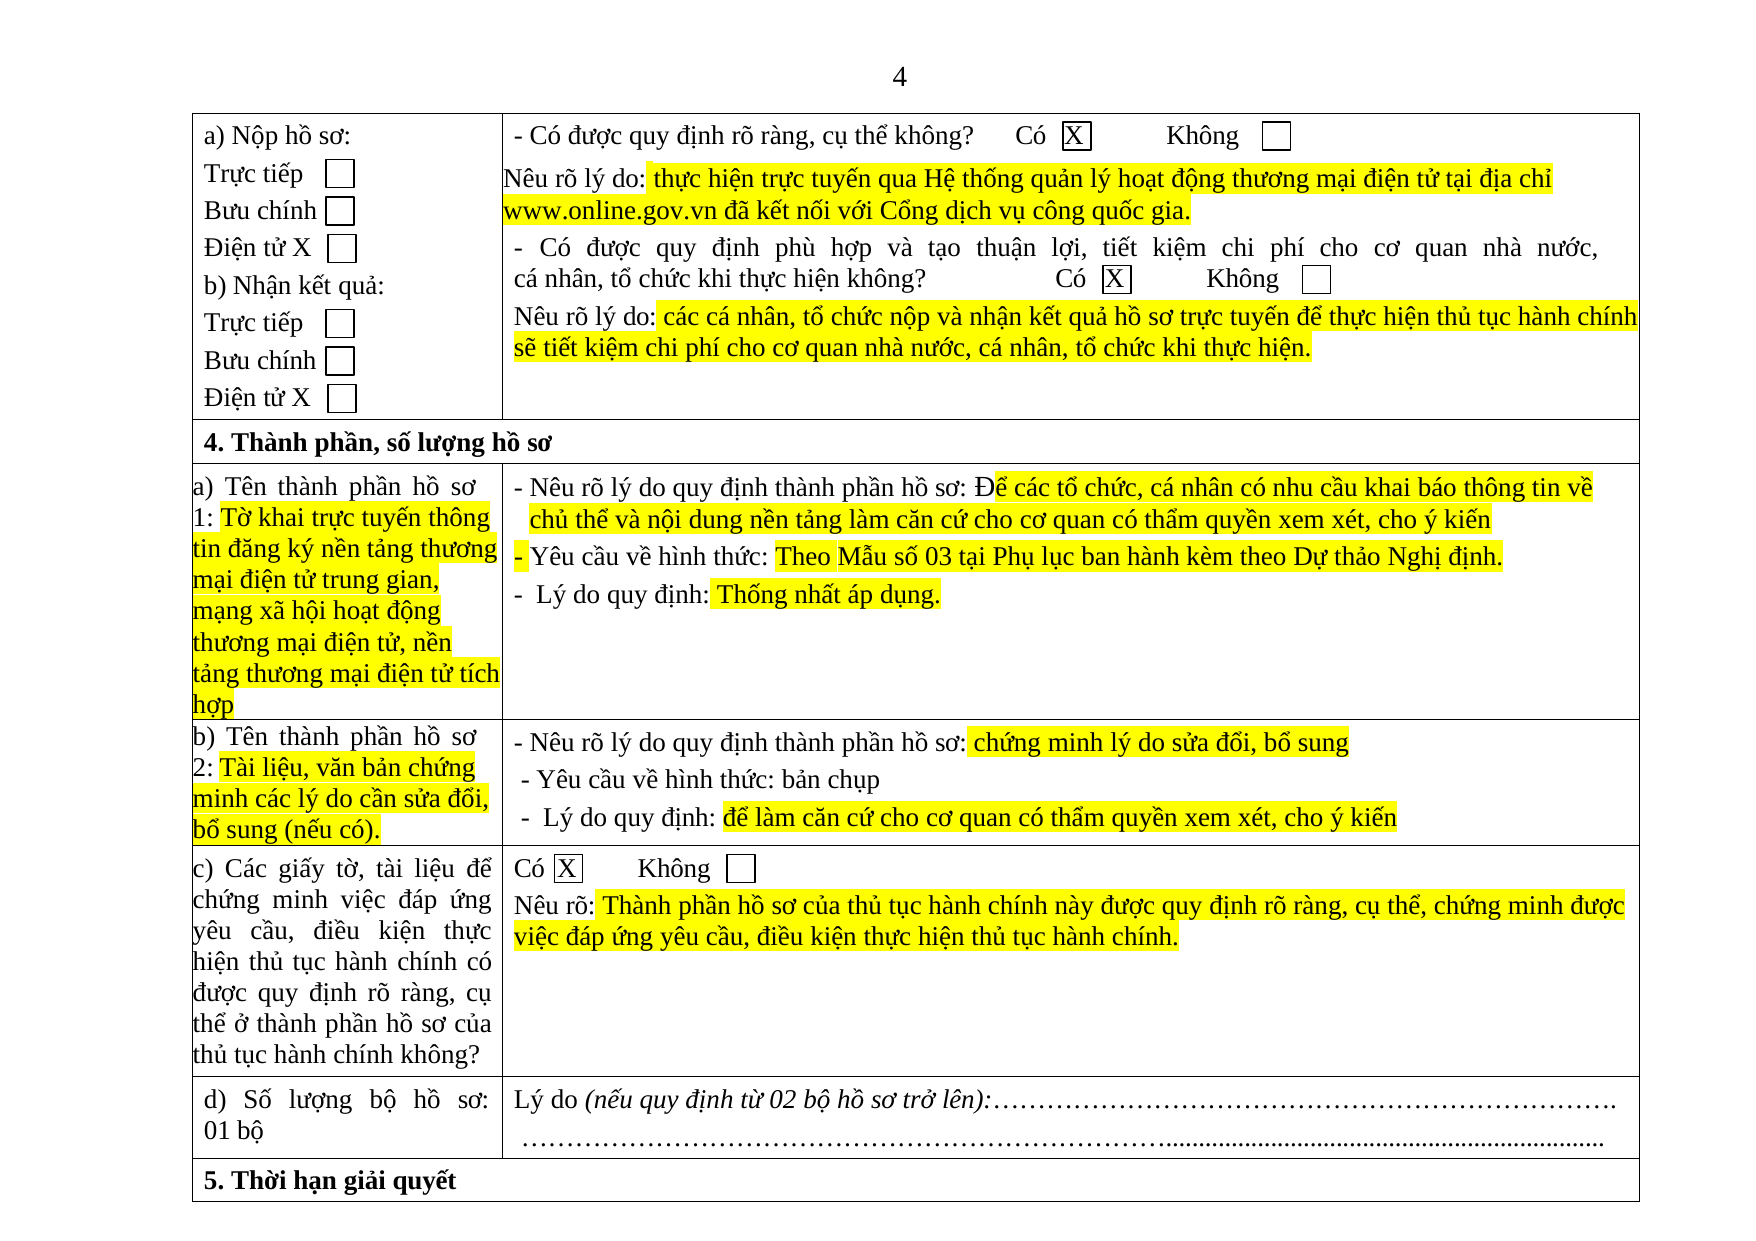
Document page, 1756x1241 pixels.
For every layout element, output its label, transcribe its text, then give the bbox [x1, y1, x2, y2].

table_cell Nêu rõ lý do quy định thành phần hồ sơ: chứng minh lý do sửa đổi, bổ sung Yêu cầu về hình thức: bản chụp Lý do quy định: để làm căn cứ cho cơ quan có thẩm quyền xem xét, cho ý kiến [503, 720, 1639, 845]
table_cell Lý do (nếu quy định từ 02 bộ hồ sơ trở lên):……………………………………………………………. ………………………………………………………………................................................................... [503, 1077, 1639, 1157]
table_cell 5. Thời hạn giải quyết [193, 1159, 1639, 1201]
table_cell Nộp hồ sơ: Trực tiếp Bưu chính Điện tử X Nhận kết quả: Trực tiếp Bưu chính Điện tử X [193, 114, 502, 419]
table_cell 4. Thành phần, số lượng hồ sơ [193, 420, 1639, 462]
table_cell c) Các giấy tờ, tài liệu để chứng minh việc đáp ứng yêu cầu, điều kiện thực hiện thủ tục hành chính có được quy định rõ ràng, cụ thể ở thành phần hồ sơ của thủ tục hành chính không? [193, 846, 502, 1076]
table_cell Nêu rõ lý do quy định thành phần hồ sơ: Để các tổ chức, cá nhân có nhu cầu khai báo thông tin về chủ thể và nội dung nền tảng làm căn cứ cho cơ quan có thẩm quyền xem xét, cho ý kiến Yêu cầu về hình thức: Theo Mẫu số 03 tại Phụ lục ban hành kèm theo Dự thảo Nghị định. Lý do quy định: Thống nhất áp dụng. [503, 464, 1639, 719]
table_cell a) Tên thành phần hồ sơ 1: Tờ khai trực tuyến thông tin đăng ký nền tảng thương mại điện tử trung gian, mạng xã hội hoạt động thương mại điện tử, nền tảng thương mại điện tử tích hợp [193, 464, 502, 719]
table_cell Có X Không Nêu rõ: Thành phần hồ sơ của thủ tục hành chính này được quy định rõ ràng, cụ thể, chứng minh được việc đáp ứng yêu cầu, điều kiện thực hiện thủ tục hành chính. [503, 846, 1639, 1076]
table_cell b) Tên thành phần hồ sơ 2: Tài liệu, văn bản chứng minh các lý do cần sửa đổi, bổ sung (nếu có). [193, 720, 502, 845]
table_cell d) Số lượng bộ hồ sơ: 01 bộ [193, 1077, 502, 1157]
table_cell Có được quy định rõ ràng, cụ thể không? Có X Không Nêu rõ lý do: thực hiện trực tuyến qua Hệ thống quản lý hoạt động thương mại điện tử tại địa chỉ www.online.gov.vn đã kết nối với Cổng dịch vụ công quốc gia. Có được quy định phù hợp và tạo thuận lợi, tiết kiệm chi phí cho cơ quan nhà nước, cá nhân, tổ chức khi thực hiện không? Có X Không Nêu rõ lý do: các cá nhân, tổ chức nộp và nhận kết quả hồ sơ trực tuyến để thực hiện thủ tục hành chính sẽ tiết kiệm chi phí cho cơ quan nhà nước, cá nhân, tổ chức khi thực hiện. [503, 114, 1639, 419]
